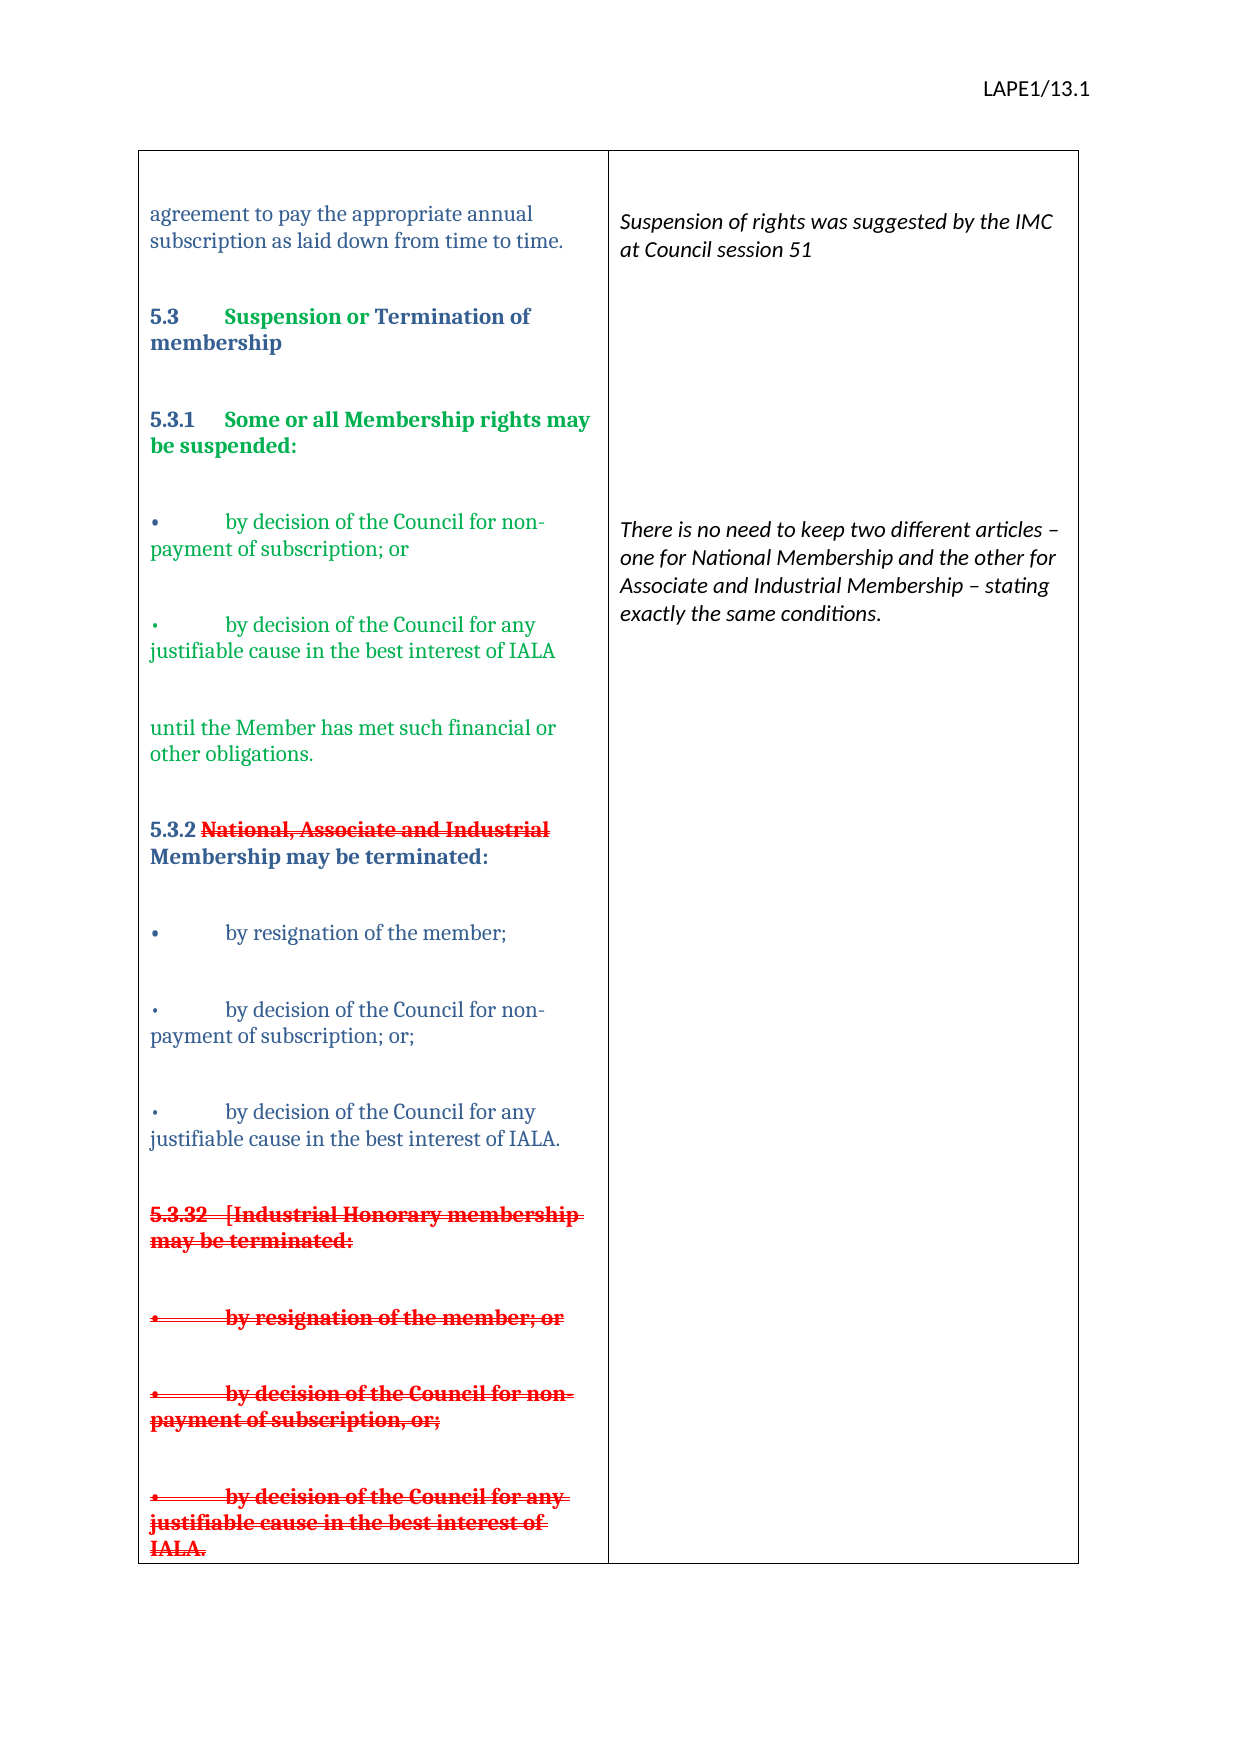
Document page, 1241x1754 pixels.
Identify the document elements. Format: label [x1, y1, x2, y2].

table_cell [139, 151, 608, 1563]
table_cell [609, 151, 1078, 1563]
